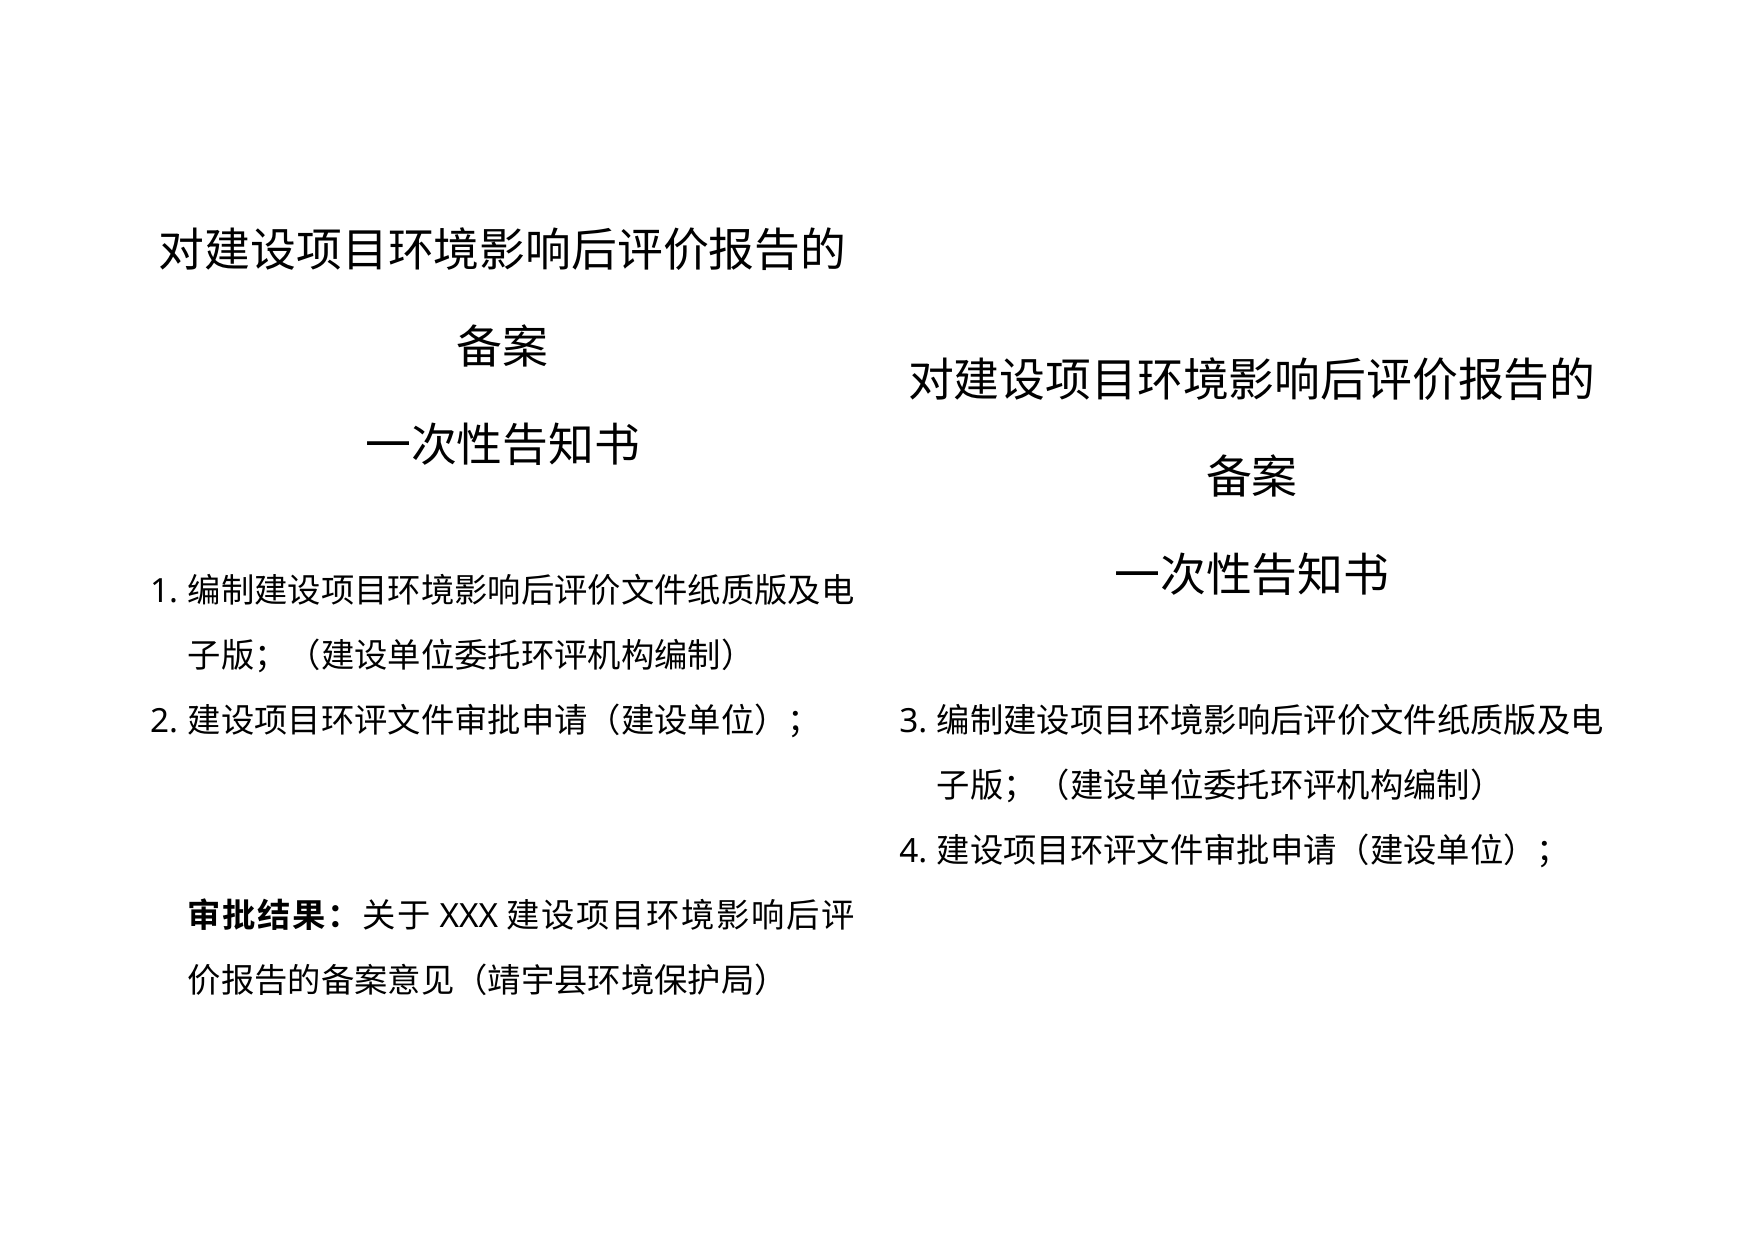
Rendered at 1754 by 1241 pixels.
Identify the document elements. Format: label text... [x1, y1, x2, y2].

list 建设项目环评文件审批申请（建设单位）； [150, 685, 855, 750]
text 一次性告知书 [150, 393, 855, 490]
text 对建设项目环境影响后评价报告的备案 [150, 198, 855, 393]
text 对建设项目环境影响后评价报告的备案 [899, 328, 1604, 523]
text 一次性告知书 [899, 523, 1604, 620]
list 编制建设项目环境影响后评价文件纸质版及电子版；（建设单位委托环评机构编制） [899, 685, 1604, 815]
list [187, 880, 855, 1010]
list 编制建设项目环境影响后评价文件纸质版及电子版；（建设单位委托环评机构编制） [150, 555, 855, 685]
list 建设项目环评文件审批申请（建设单位）； [899, 815, 1604, 880]
